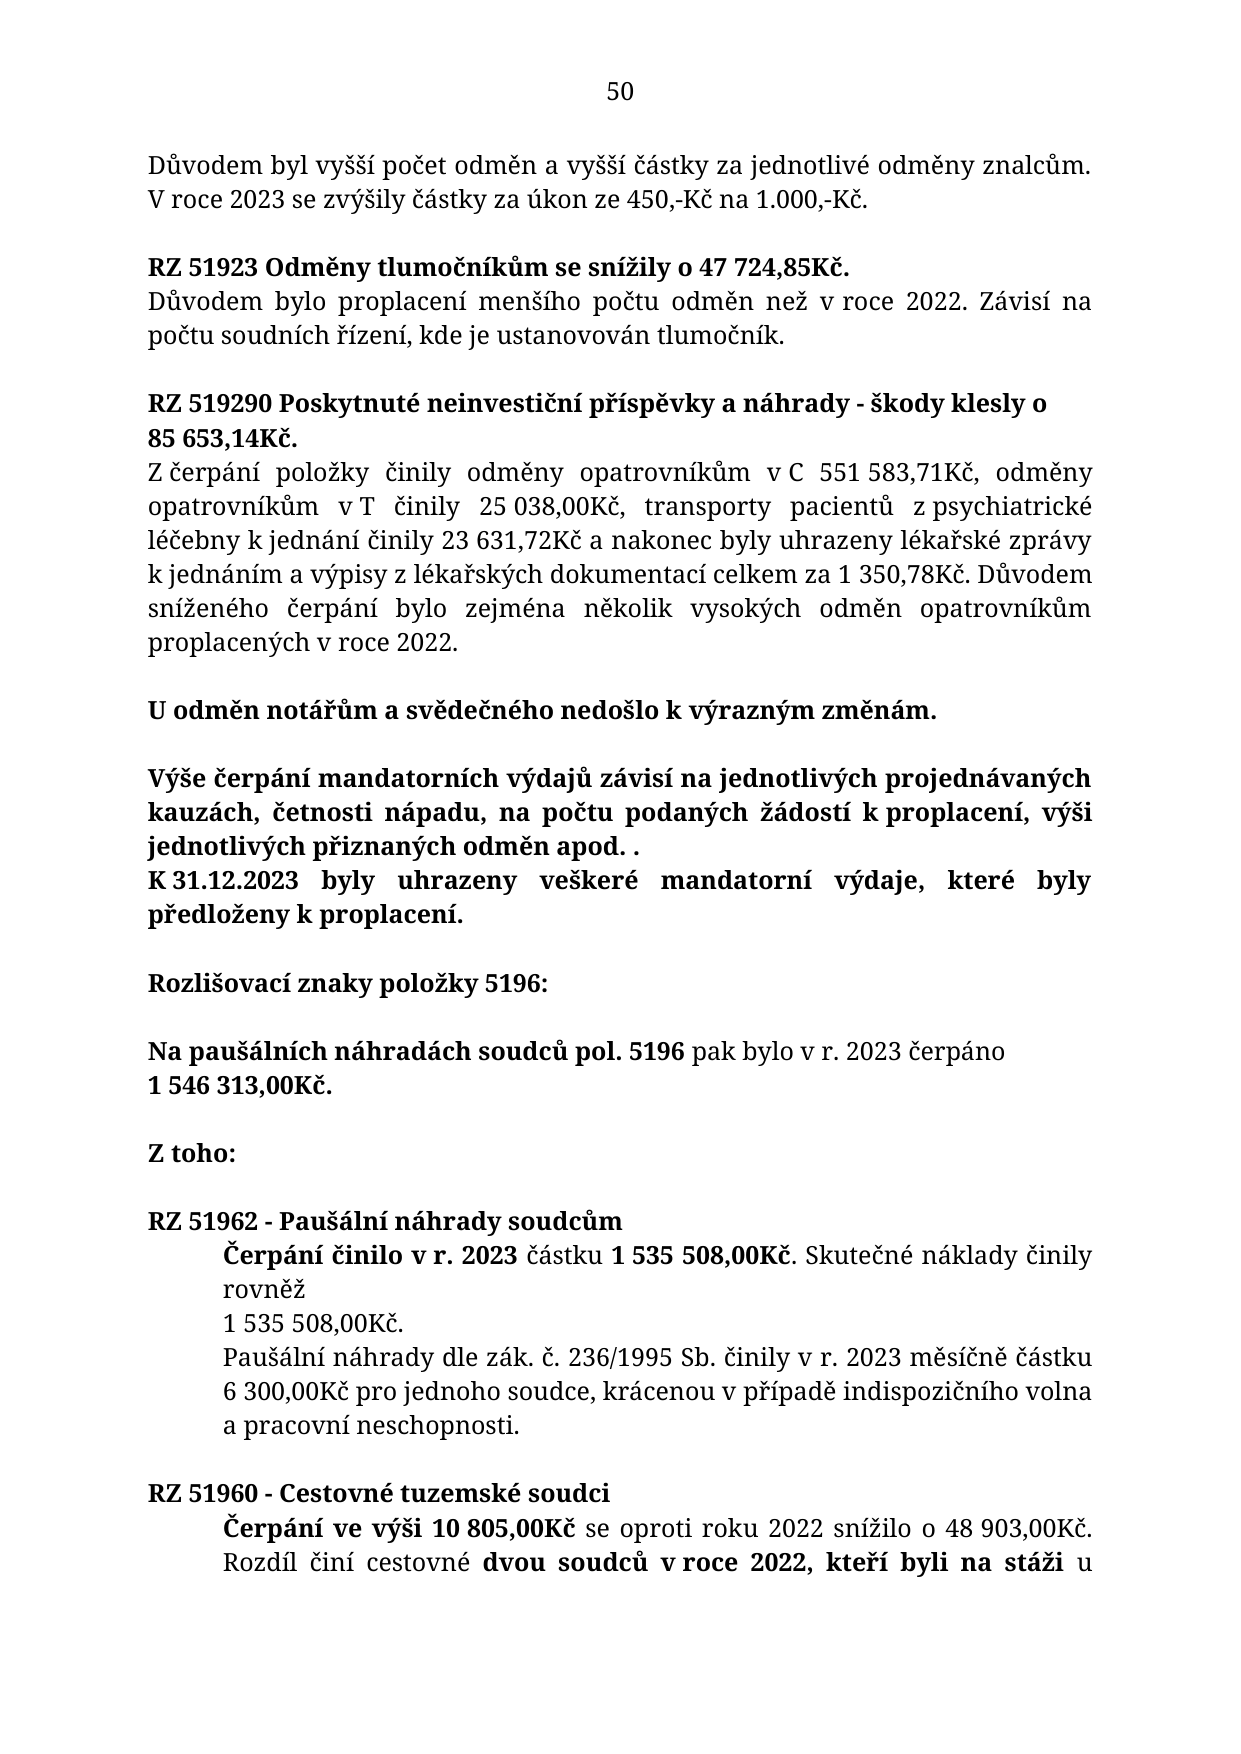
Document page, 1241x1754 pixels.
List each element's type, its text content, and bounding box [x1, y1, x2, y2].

text Z toho: [148, 1136, 1092, 1169]
text K 31.12.2023 byly uhrazeny veškeré mandatorní výdaje, které byly předloženy k proplacení. [148, 863, 1092, 931]
list 1 535 508,00Kč. [223, 1306, 1092, 1340]
text U odměn notářům a svědečného nedošlo k výrazným změnám. [148, 693, 1092, 727]
text RZ 51923 Odměny tlumočníkům se snížily o 47 724,85Kč. [148, 250, 1092, 284]
text Na paušálních náhradách soudců pol. 5196 pak bylo v r. 2023 čerpáno 1 546 313,00Kč. [148, 1033, 1092, 1101]
text Důvodem bylo proplacení menšího počtu odměn než v roce 2022. Závisí na počtu soudních řízení, kde je ustanovován tlumočník. [148, 284, 1092, 352]
list Čerpání činilo v r. 2023 částku 1 535 508,00Kč. Skutečné náklady činily rovněž [223, 1238, 1092, 1306]
text Z čerpání položky činily odměny opatrovníkům v C 551 583,71Kč, odměny opatrovníkům v T činily 25 038,00Kč, transporty pacientů z psychiatrické léčebny k jednání činily 23 631,72Kč a nakonec byly uhrazeny lékařské zprávy k jednáním a výpisy z lékařských dokumentací celkem za 1 350,78Kč. Důvodem sníženého čerpání bylo zejména několik vysokých odměn opatrovníkům proplacených v roce 2022. [148, 454, 1092, 659]
text RZ 519290 Poskytnuté neinvestiční příspěvky a náhrady - škody klesly o 85 653,14Kč. [148, 386, 1092, 454]
text RZ 51960 - Cestovné tuzemské soudci [148, 1476, 1092, 1510]
text RZ 51962 - Paušální náhrady soudcům [148, 1204, 1092, 1238]
text Rozlišovací znaky položky 5196: [148, 965, 1092, 999]
list Paušální náhrady dle zák. č. 236/1995 Sb. činily v r. 2023 měsíčně částku 6 300,00Kč pro jednoho soudce, krácenou v případě indispozičního volna a pracovní neschopnosti. [223, 1340, 1092, 1442]
text Výše čerpání mandatorních výdajů závisí na jednotlivých projednávaných kauzách, četnosti nápadu, na počtu podaných žádostí k proplacení, výši jednotlivých přiznaných odměn apod. . [148, 761, 1092, 863]
text Důvodem byl vyšší počet odměn a vyšší částky za jednotlivé odměny znalcům. V roce 2023 se zvýšily částky za úkon ze 450,-Kč na 1.000,-Kč. [148, 148, 1092, 216]
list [223, 1510, 1092, 1578]
